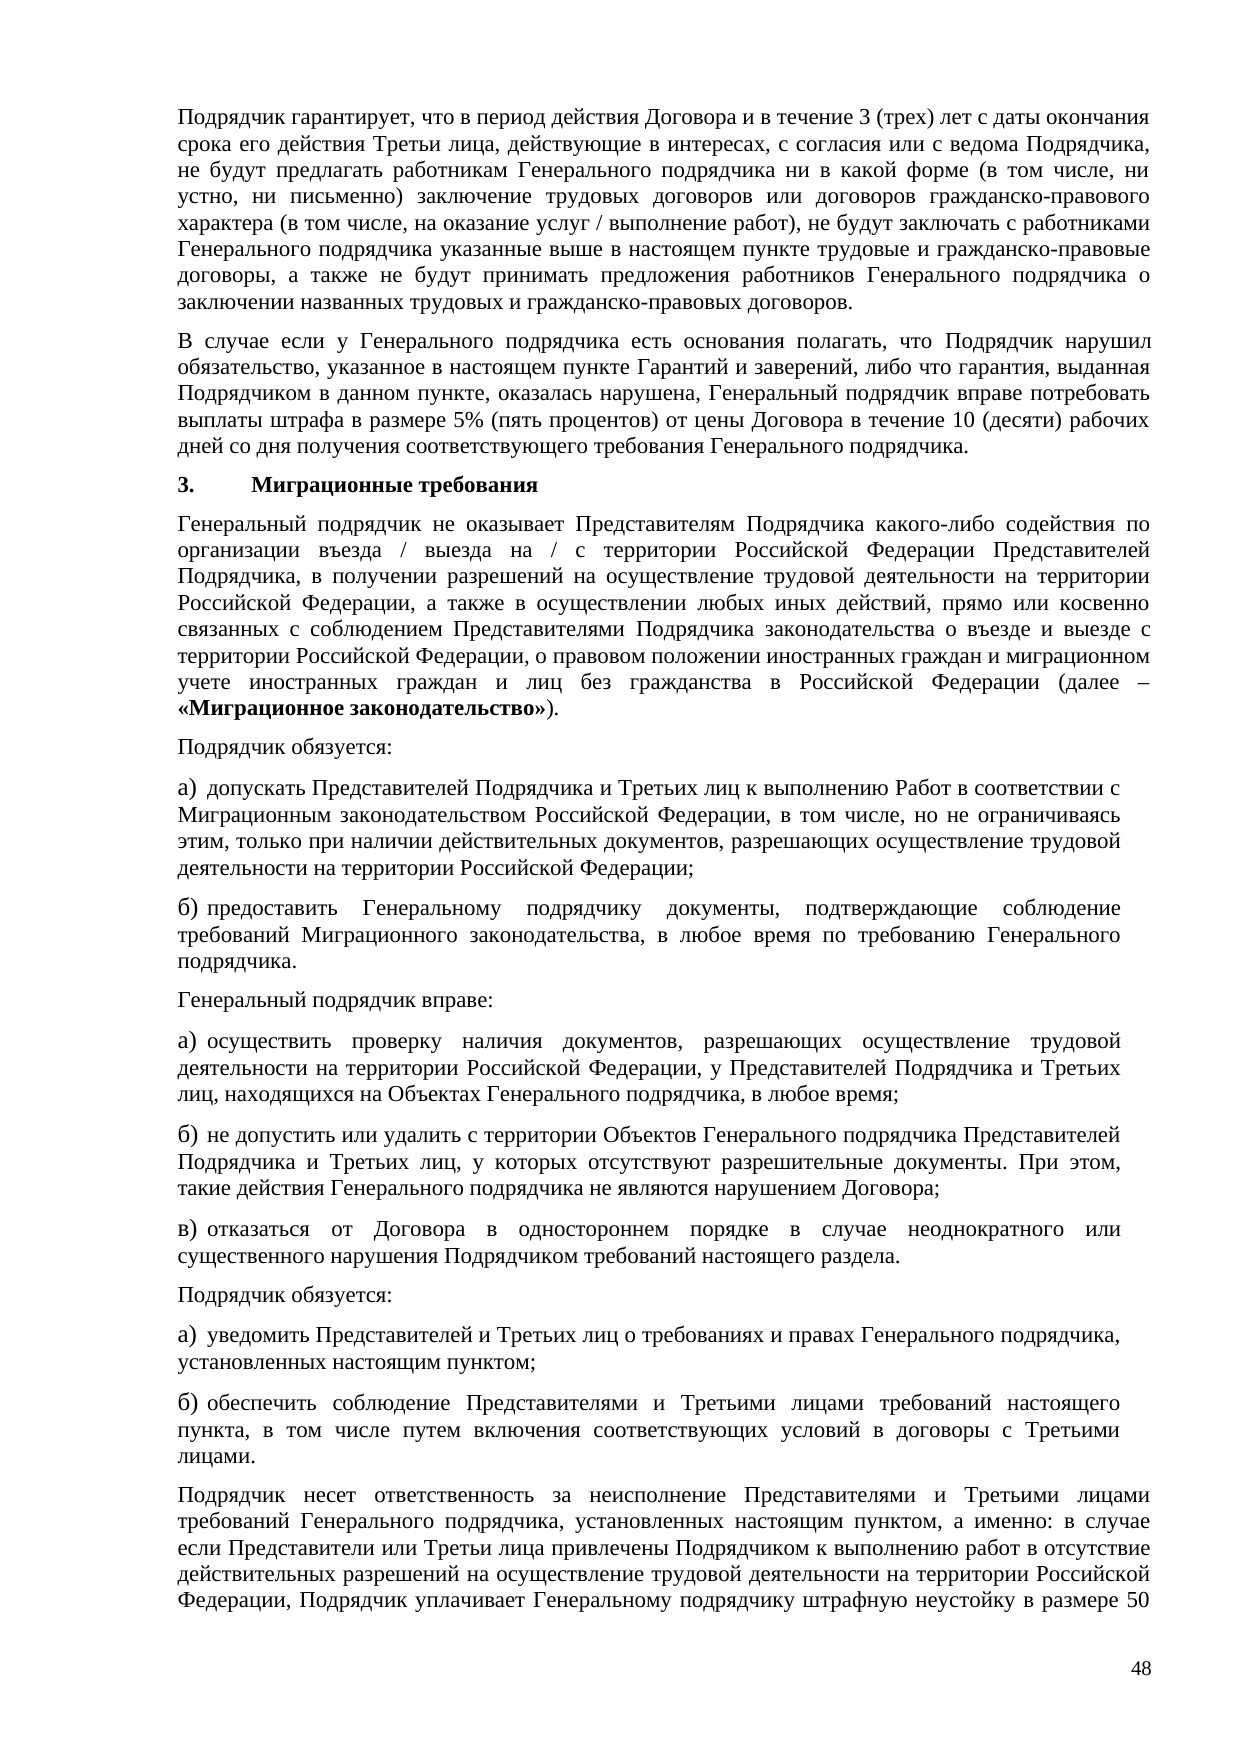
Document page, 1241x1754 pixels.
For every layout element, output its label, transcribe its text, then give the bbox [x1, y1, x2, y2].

text Генеральный подрядчик не оказывает Представителям Подрядчика какого-либо содействия по организации въезда / выезда на / с территории Российской Федерации Представителей Подрядчика, в получении разрешений на осуществление трудовой деятельности на территории Российской Федерации, а также в осуществлении любых иных действий, прямо или косвенно связанных с соблюдением Представителями Подрядчика законодательства о въезде и выезде с территории Российской Федерации, о правовом положении иностранных граждан и миграционном учете иностранных граждан и лиц без гражданства в Российской Федерации (далее – «Миграционное законодательство»). [177, 510, 1152, 721]
text Подрядчик обязуется: [177, 733, 1152, 759]
list осуществить проверку наличия документов, разрешающих осуществление трудовой деятельности на территории Российской Федерации, у Представителей Подрядчика и Третьих лиц, находящихся на Объектах Генерального подрядчика, в любое время; [177, 1025, 1122, 1107]
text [177, 1481, 1152, 1613]
list Миграционные требования [177, 471, 1122, 497]
list предоставить Генеральному подрядчику документы, подтверждающие соблюдение требований Миграционного законодательства, в любое время по требованию Генерального подрядчика. [177, 892, 1122, 974]
list не допустить или удалить с территории Объектов Генерального подрядчика Представителей Подрядчика и Третьих лиц, у которых отсутствуют разрешительные документы. При этом, такие действия Генерального подрядчика не являются нарушением Договора; [177, 1119, 1122, 1201]
text Подрядчик обязуется: [177, 1281, 1152, 1307]
list уведомить Представителей и Третьих лиц о требованиях и правах Генерального подрядчика, установленных настоящим пунктом; [177, 1319, 1122, 1375]
text В случае если у Генерального подрядчика есть основания полагать, что Подрядчик нарушил обязательство, указанное в настоящем пункте Гарантий и заверений, либо что гарантия, выданная Подрядчиком в данном пункте, оказалась нарушена, Генеральный подрядчик вправе потребовать выплаты штрафа в размере 5% (пять процентов) от цены Договора в течение 10 (десяти) рабочих дней со дня получения соответствующего требования Генерального подрядчика. [177, 327, 1152, 458]
list обеспечить соблюдение Представителями и Третьими лицами требований настоящего пункта, в том числе путем включения соответствующих условий в договоры с Третьими лицами. [177, 1387, 1122, 1469]
text Генеральный подрядчик вправе: [177, 986, 1152, 1013]
text Подрядчик гарантирует, что в период действия Договора и в течение 3 (трех) лет с даты окончания срока его действия Третьи лица, действующие в интересах, с согласия или с ведома Подрядчика, не будут предлагать работникам Генерального подрядчика ни в какой форме (в том числе, ни устно, ни письменно) заключение трудовых договоров или договоров гражданско-правового характера (в том числе, на оказание услуг / выполнение работ), не будут заключать с работниками Генерального подрядчика указанные выше в настоящем пункте трудовые и гражданско-правовые договоры, а также не будут принимать предложения работников Генерального подрядчика о заключении названных трудовых и гражданско-правовых договоров. [177, 103, 1152, 314]
list отказаться от Договора в одностороннем порядке в случае неоднократного или существенного нарушения Подрядчиком требований настоящего раздела. [177, 1213, 1122, 1268]
list допускать Представителей Подрядчика и Третьих лиц к выполнению Работ в соответствии с Миграционным законодательством Российской Федерации, в том числе, но не ограничиваясь этим, только при наличии действительных документов, разрешающих осуществление трудовой деятельности на территории Российской Федерации; [177, 772, 1122, 880]
